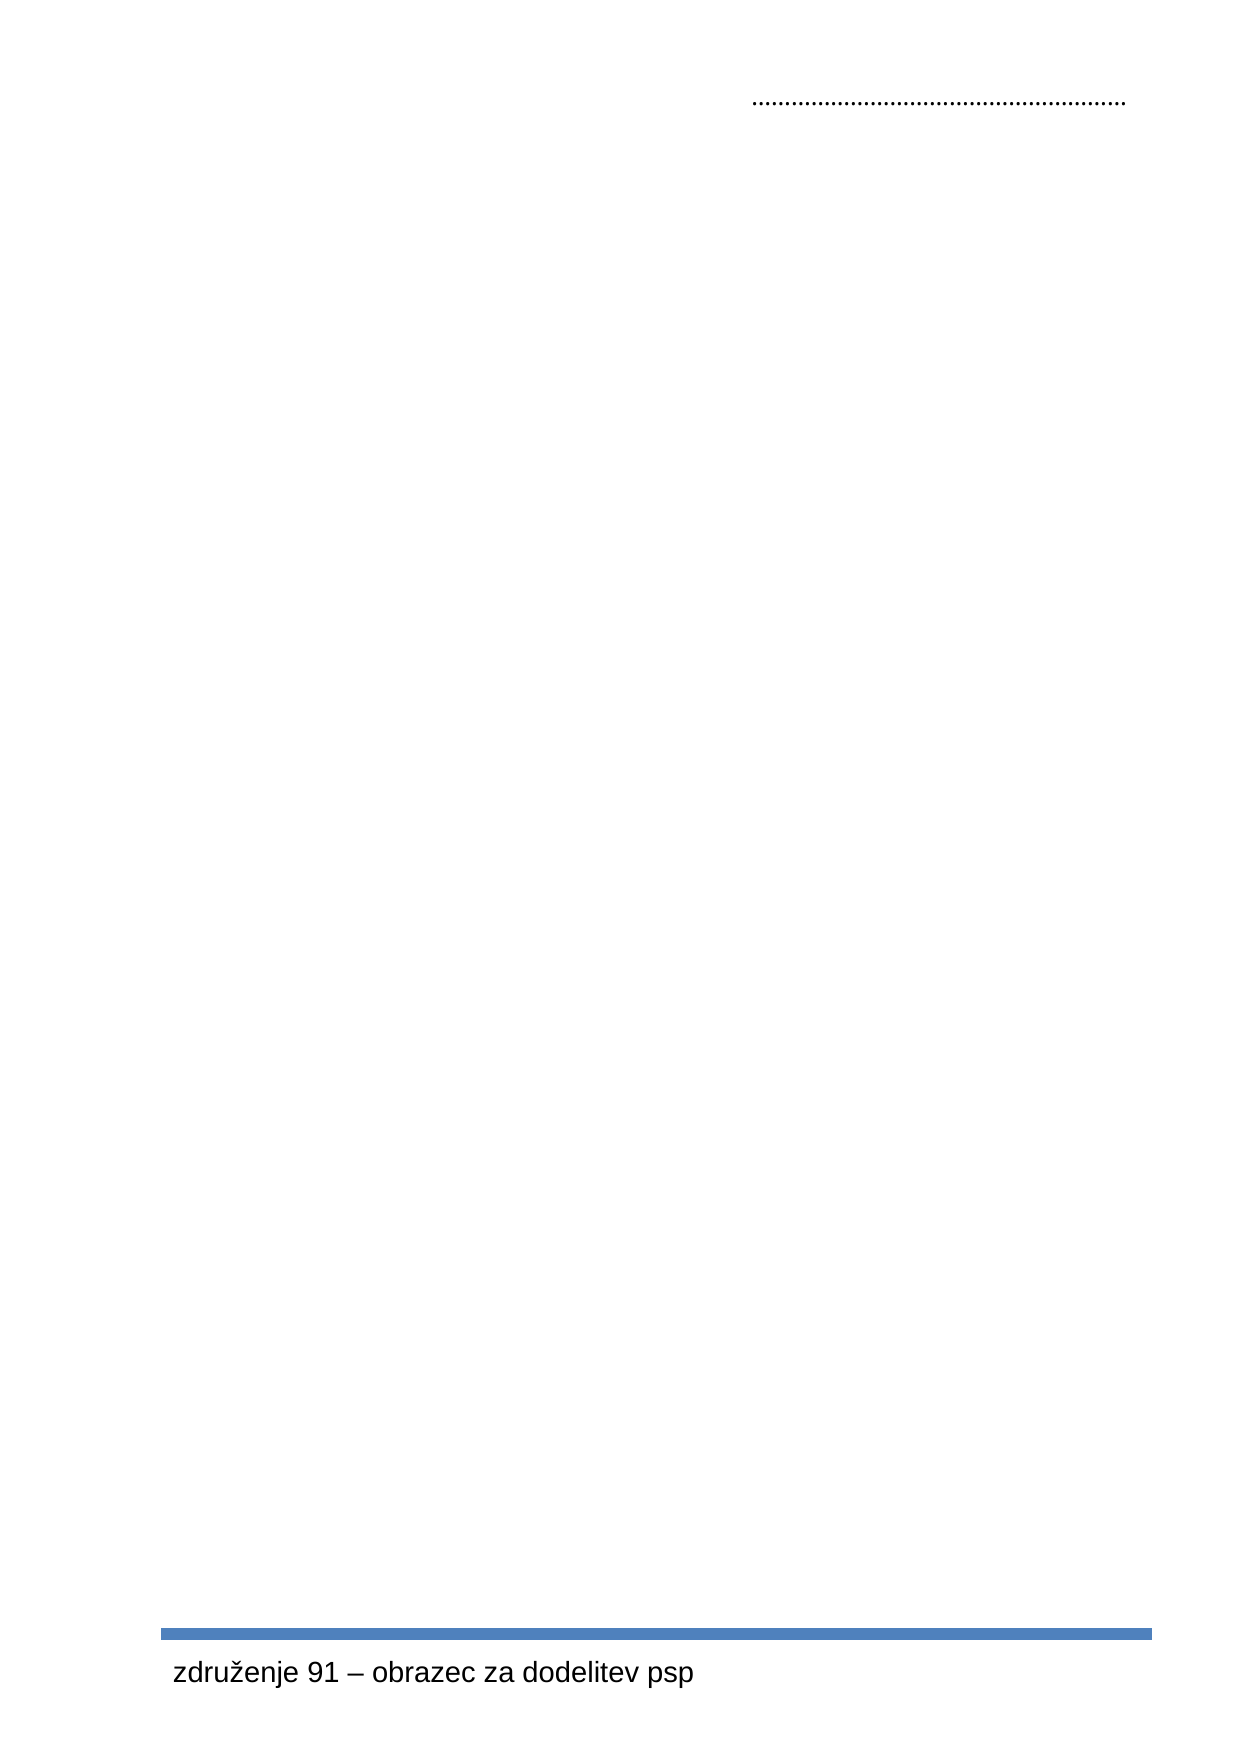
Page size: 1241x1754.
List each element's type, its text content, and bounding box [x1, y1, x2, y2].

text ………………………………………………… [161, 78, 1152, 112]
